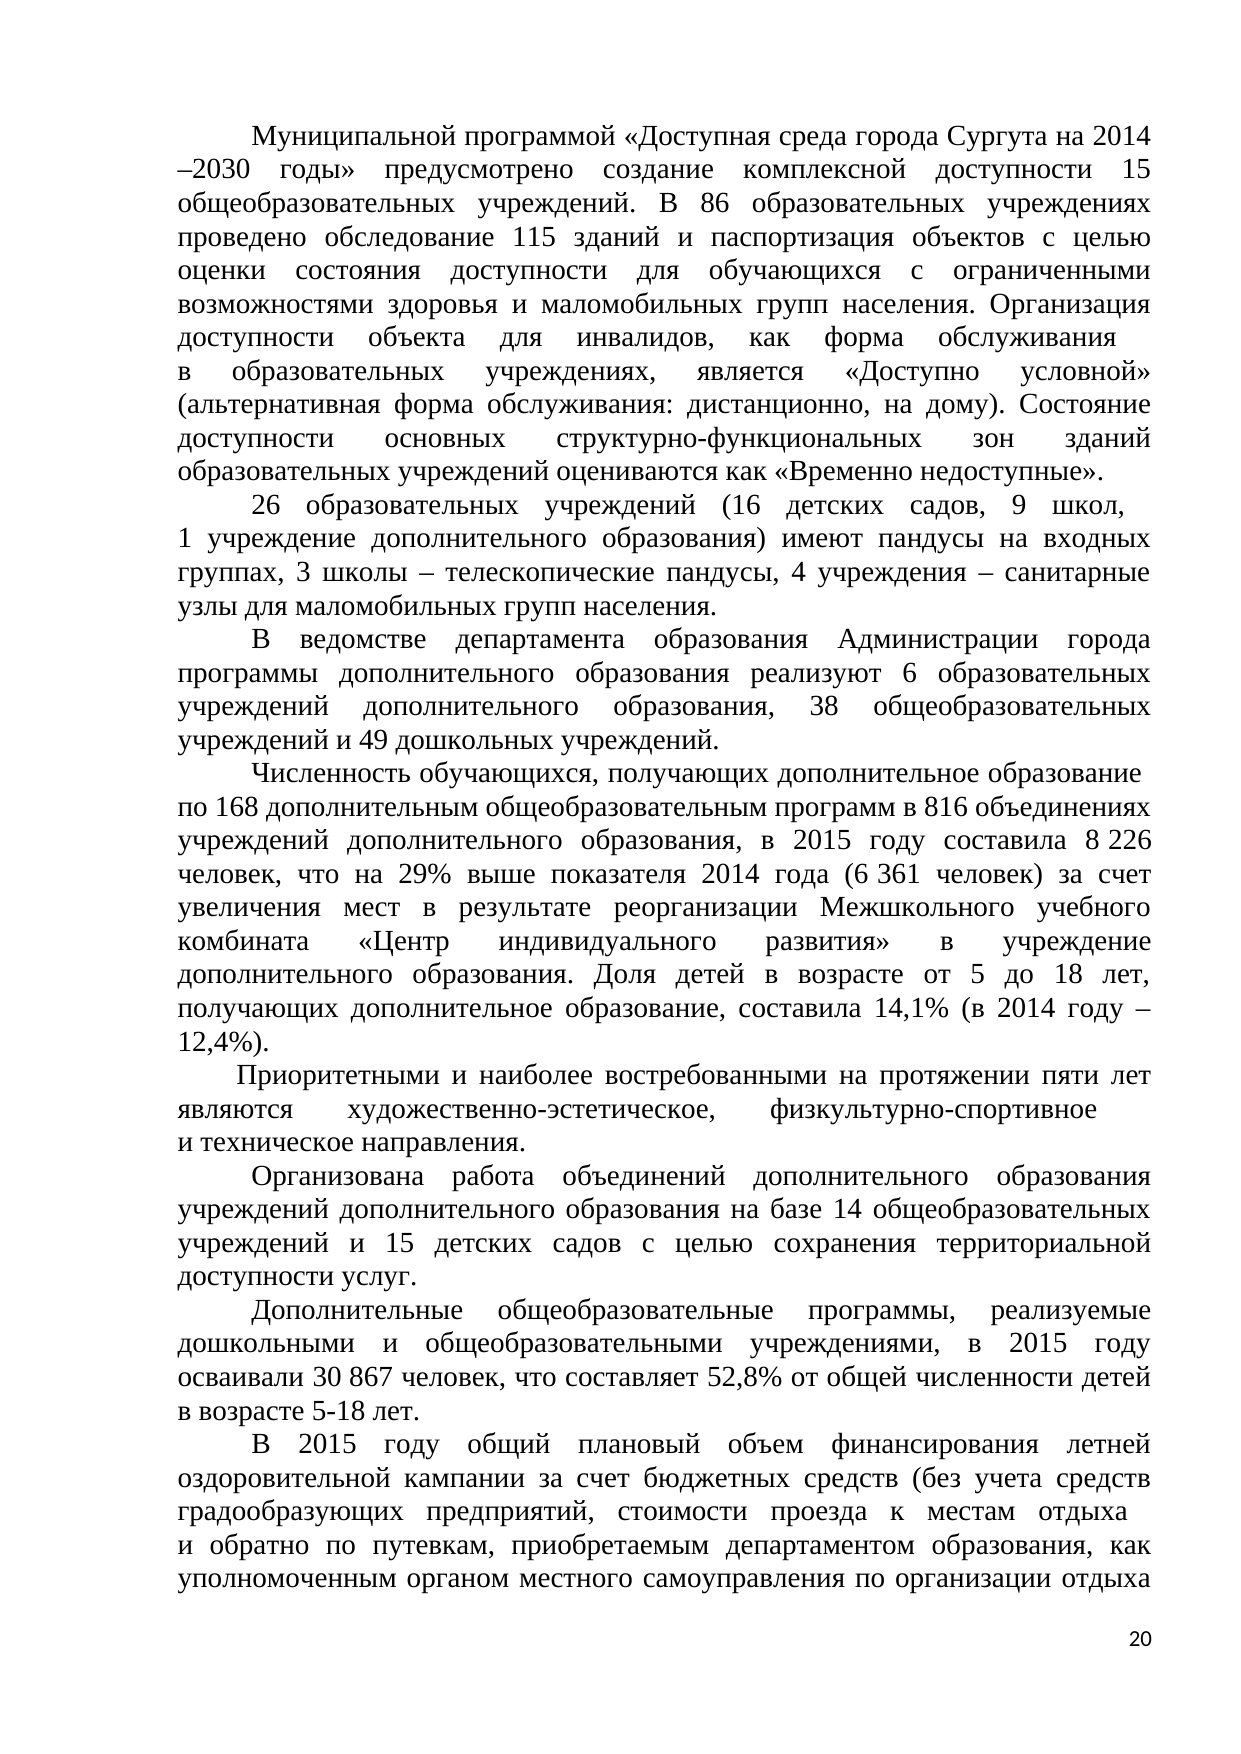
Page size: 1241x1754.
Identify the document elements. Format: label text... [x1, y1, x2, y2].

text Численность обучающихся, получающих дополнительное образование по 168 дополнительным общеобразовательным программ в 816 объединениях учреждений дополнительного образования, в 2015 году составила 8 226 человек, что на 29% выше показателя 2014 года (6 361 человек) за счет увеличения мест в результате реорганизации Межшкольного учебного комбината «Центр индивидуального развития» в учреждение дополнительного образования. Доля детей в возрасте от 5 до 18 лет, получающих дополнительное образование, составила 14,1% (в 2014 году – 12,4%). [177, 755, 1152, 1057]
text Дополнительные общеобразовательные программы, реализуемые дошкольными и общеобразовательными учреждениями, в 2015 году осваивали 30 867 человек, что составляет 52,8% от общей численности детей в возрасте 5-18 лет. [177, 1292, 1152, 1426]
text Организована работа объединений дополнительного образования учреждений дополнительного образования на базе 14 общеобразовательных учреждений и 15 детских садов с целью сохранения территориальной доступности услуг. [177, 1158, 1152, 1292]
text Приоритетными и наиболее востребованными на протяжении пяти лет являются художественно-эстетическое, физкультурно-спортивное и техническое направления. [177, 1057, 1152, 1158]
text 26 образовательных учреждений (16 детских садов, 9 школ, 1 учреждение дополнительного образования) имеют пандусы на входных группах, 3 школы – телескопические пандусы, 4 учреждения – санитарные узлы для маломобильных групп населения. [177, 487, 1152, 621]
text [177, 1426, 1152, 1594]
text Муниципальной программой «Доступная среда города Сургута на 2014 –2030 годы» предусмотрено создание комплексной доступности 15 общеобразовательных учреждений. В 86 образовательных учреждениях проведено обследование 115 зданий и паспортизация объектов с целью оценки состояния доступности для обучающихся с ограниченными возможностями здоровья и маломобильных групп населения. Организация доступности объекта для инвалидов, как форма обслуживания в образовательных учреждениях, является «Доступно условной» (альтернативная форма обслуживания: дистанционно, на дому). Состояние доступности основных структурно-функциональных зон зданий образовательных учреждений оцениваются как «Временно недоступные». [177, 118, 1152, 487]
text В ведомстве департамента образования Администрации города программы дополнительного образования реализуют 6 образовательных учреждений дополнительного образования, 38 общеобразовательных учреждений и 49 дошкольных учреждений. [177, 621, 1152, 755]
